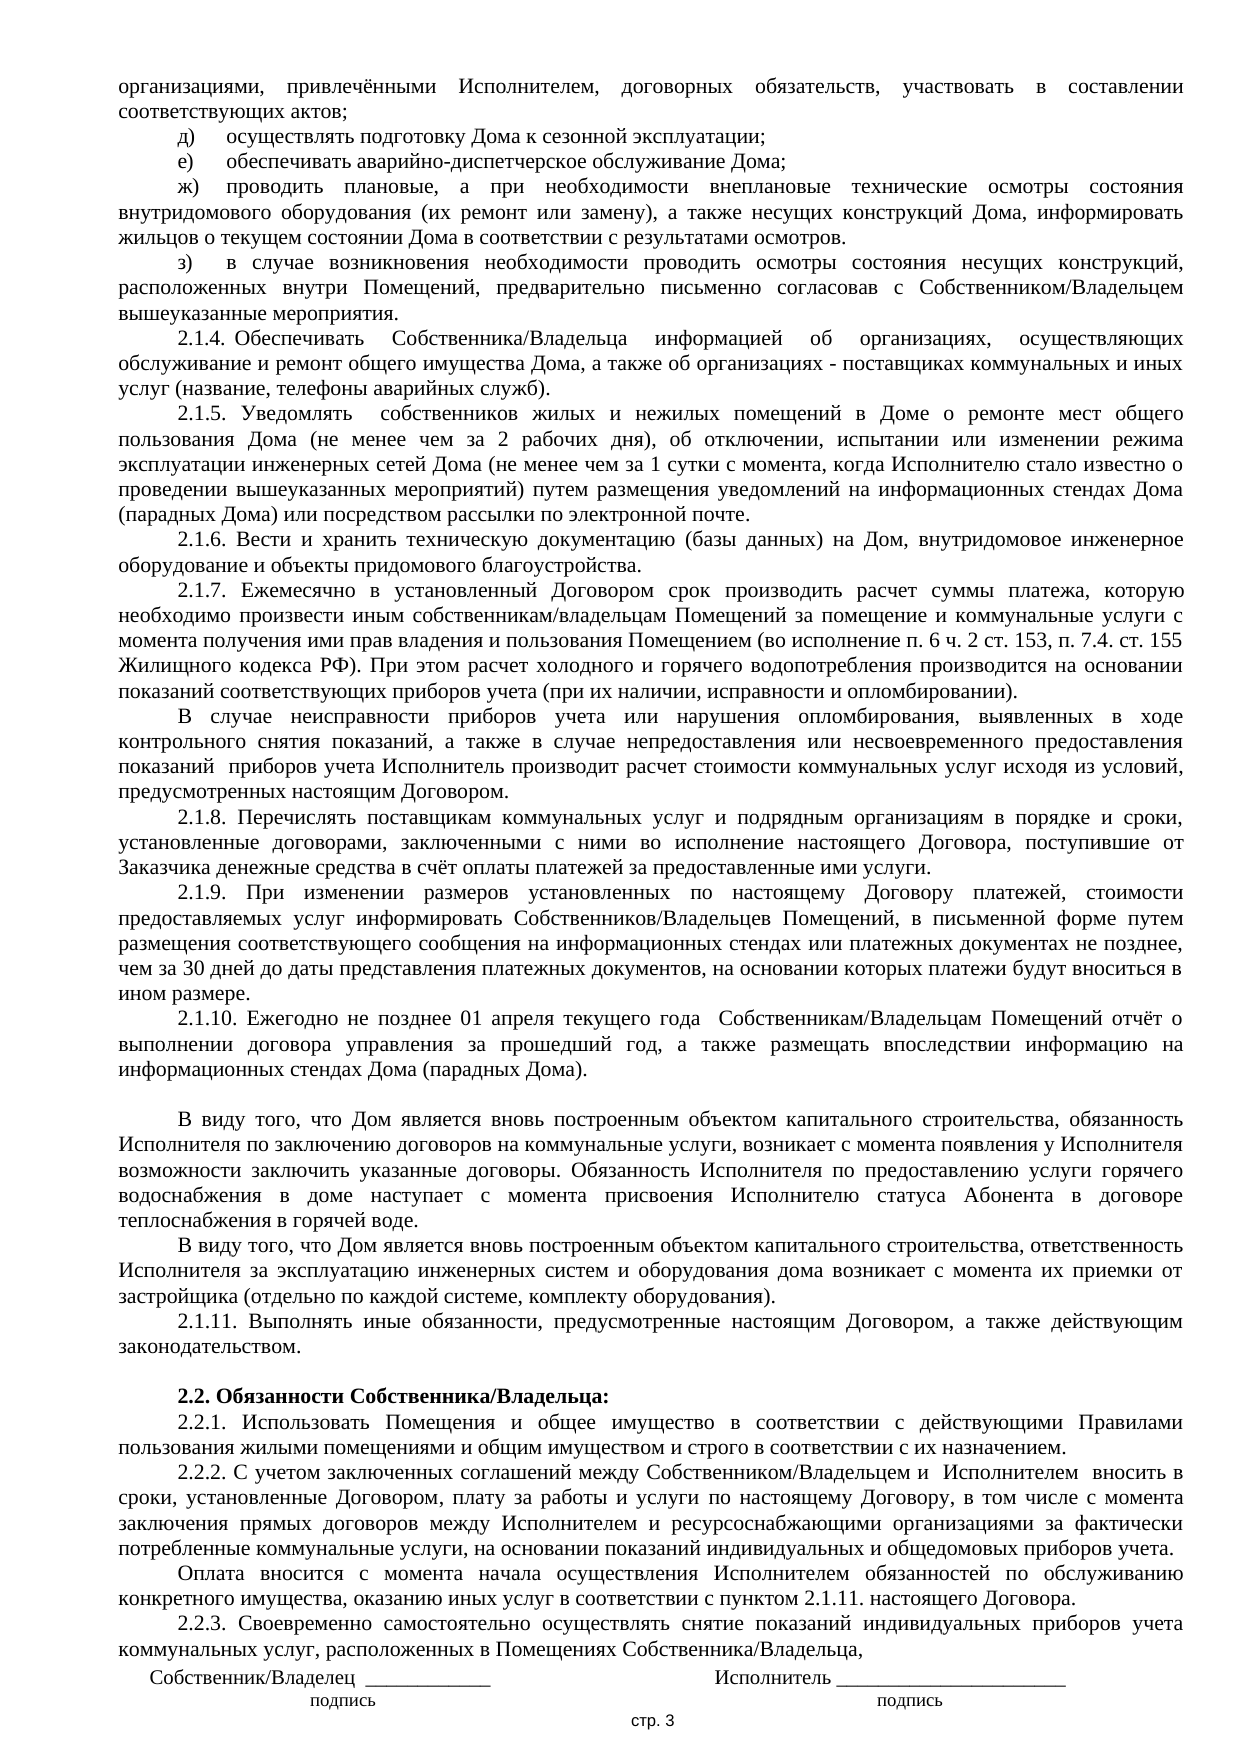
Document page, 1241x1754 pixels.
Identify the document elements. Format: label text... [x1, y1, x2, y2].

text В виду того, что Дом является вновь построенным объектом капитального строительства, обязанность Исполнителя по заключению договоров на коммунальные услуги, возникает с момента появления у Исполнителя возможности заключить указанные договоры. Обязанность Исполнителя по предоставлению услуги горячего водоснабжения в доме наступает с момента присвоения Исполнителю статуса Абонента в договоре теплоснабжения в горячей воде. [118, 1106, 1185, 1232]
text 2.1.9. При изменении размеров установленных по настоящему Договору платежей, стоимости предоставляемых услуг информировать Собственников/Владельцев Помещений, в письменной форме путем размещения соответствующего сообщения на информационных стендах или платежных документах не позднее, чем за 30 дней до даты представления платежных документов, на основании которых платежи будут вноситься в ином размере. [118, 879, 1185, 1005]
text 2.2.1. Использовать Помещения и общее имущество в соответствии с действующими Правилами пользования жилыми помещениями и общим имуществом и строго в соответствии с их назначением. [118, 1409, 1185, 1459]
text д) осуществлять подготовку Дома к сезонной эксплуатации; [118, 123, 1185, 148]
text 2.1.5. Уведомлять собственников жилых и нежилых помещений в Доме о ремонте мест общего пользования Дома (не менее чем за 2 рабочих дня), об отключении, испытании или изменении режима эксплуатации инженерных сетей Дома (не менее чем за 1 сутки с момента, когда Исполнителю стало известно о проведении вышеуказанных мероприятий) путем размещения уведомлений на информационных стендах Дома (парадных Дома) или посредством рассылки по электронной почте. [118, 400, 1185, 526]
text 2.1.7. Ежемесячно в установленный Договором срок производить расчет суммы платежа, которую необходимо произвести иным собственникам/владельцам Помещений за помещение и коммунальные услуги с момента получения ими прав владения и пользования Помещением (во исполнение п. 6 ч. 2 ст. 153, п. 7.4. ст. 155 Жилищного кодекса РФ). При этом расчет холодного и горячего водопотребления производится на основании показаний соответствующих приборов учета (при их наличии, исправности и опломбировании). [118, 577, 1185, 703]
text 2.2.2. С учетом заключенных соглашений между Собственником/Владельцем и Исполнителем вносить в сроки, установленные Договором, плату за работы и услуги по настоящему Договору, в том числе с момента заключения прямых договоров между Исполнителем и ресурсоснабжающими организациями за фактически потребленные коммунальные услуги, на основании показаний индивидуальных и общедомовых приборов учета. [118, 1459, 1185, 1560]
text 2.1.6. Вести и хранить техническую документацию (базы данных) на Дом, внутридомовое инженерное оборудование и объекты придомового благоустройства. [118, 526, 1185, 577]
text ж) проводить плановые, а при необходимости внеплановые технические осмотры состояния внутридомового оборудования (их ремонт или замену), а также несущих конструкций Дома, информировать жильцов о текущем состоянии Дома в соответствии с результатами осмотров. [118, 173, 1185, 249]
text е) обеспечивать аварийно-диспетчерское обслуживание Дома; [118, 148, 1185, 173]
text В виду того, что Дом является вновь построенным объектом капитального строительства, ответственность Исполнителя за эксплуатацию инженерных систем и оборудования дома возникает с момента их приемки от застройщика (отдельно по каждой системе, комплекту оборудования). [118, 1232, 1185, 1308]
text 2.2. Обязанности Собственника/Владельца: [118, 1383, 1185, 1409]
text з) в случае возникновения необходимости проводить осмотры состояния несущих конструкций, расположенных внутри Помещений, предварительно письменно согласовав с Собственником/Владельцем вышеуказанные мероприятия. [118, 249, 1185, 325]
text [118, 73, 1185, 123]
text 2.2.3. Своевременно самостоятельно осуществлять снятие показаний индивидуальных приборов учета коммунальных услуг, расположенных в Помещениях Собственника/Владельца, [118, 1610, 1185, 1661]
text Оплата вносится с момента начала осуществления Исполнителем обязанностей по обслуживанию конкретного имущества, оказанию иных услуг в соответствии с пунктом 2.1.11. настоящего Договора. [118, 1560, 1185, 1610]
text В случае неисправности приборов учета или нарушения опломбирования, выявленных в ходе контрольного снятия показаний, а также в случае непредоставления или несвоевременного предоставления показаний приборов учета Исполнитель производит расчет стоимости коммунальных услуг исходя из условий, предусмотренных настоящим Договором. [118, 703, 1185, 804]
text 2.1.10. Ежегодно не позднее 01 апреля текущего года Собственникам/Владельцам Помещений отчёт о выполнении договора управления за прошедший год, а также размещать впоследствии информацию на информационных стендах Дома (парадных Дома). [118, 1005, 1185, 1081]
text 2.1.8. Перечислять поставщикам коммунальных услуг и подрядным организациям в порядке и сроки, установленные договорами, заключенными с ними во исполнение настоящего Договора, поступившие от Заказчика денежные средства в счёт оплаты платежей за предоставленные ими услуги. [118, 804, 1185, 879]
text 2.1.4. Обеспечивать Собственника/Владельца информацией об организациях, осуществляющих обслуживание и ремонт общего имущества Дома, а также об организациях - поставщиках коммунальных и иных услуг (название, телефоны аварийных служб). [118, 325, 1185, 400]
text 2.1.11. Выполнять иные обязанности, предусмотренные настоящим Договором, а также действующим законодательством. [118, 1308, 1185, 1358]
